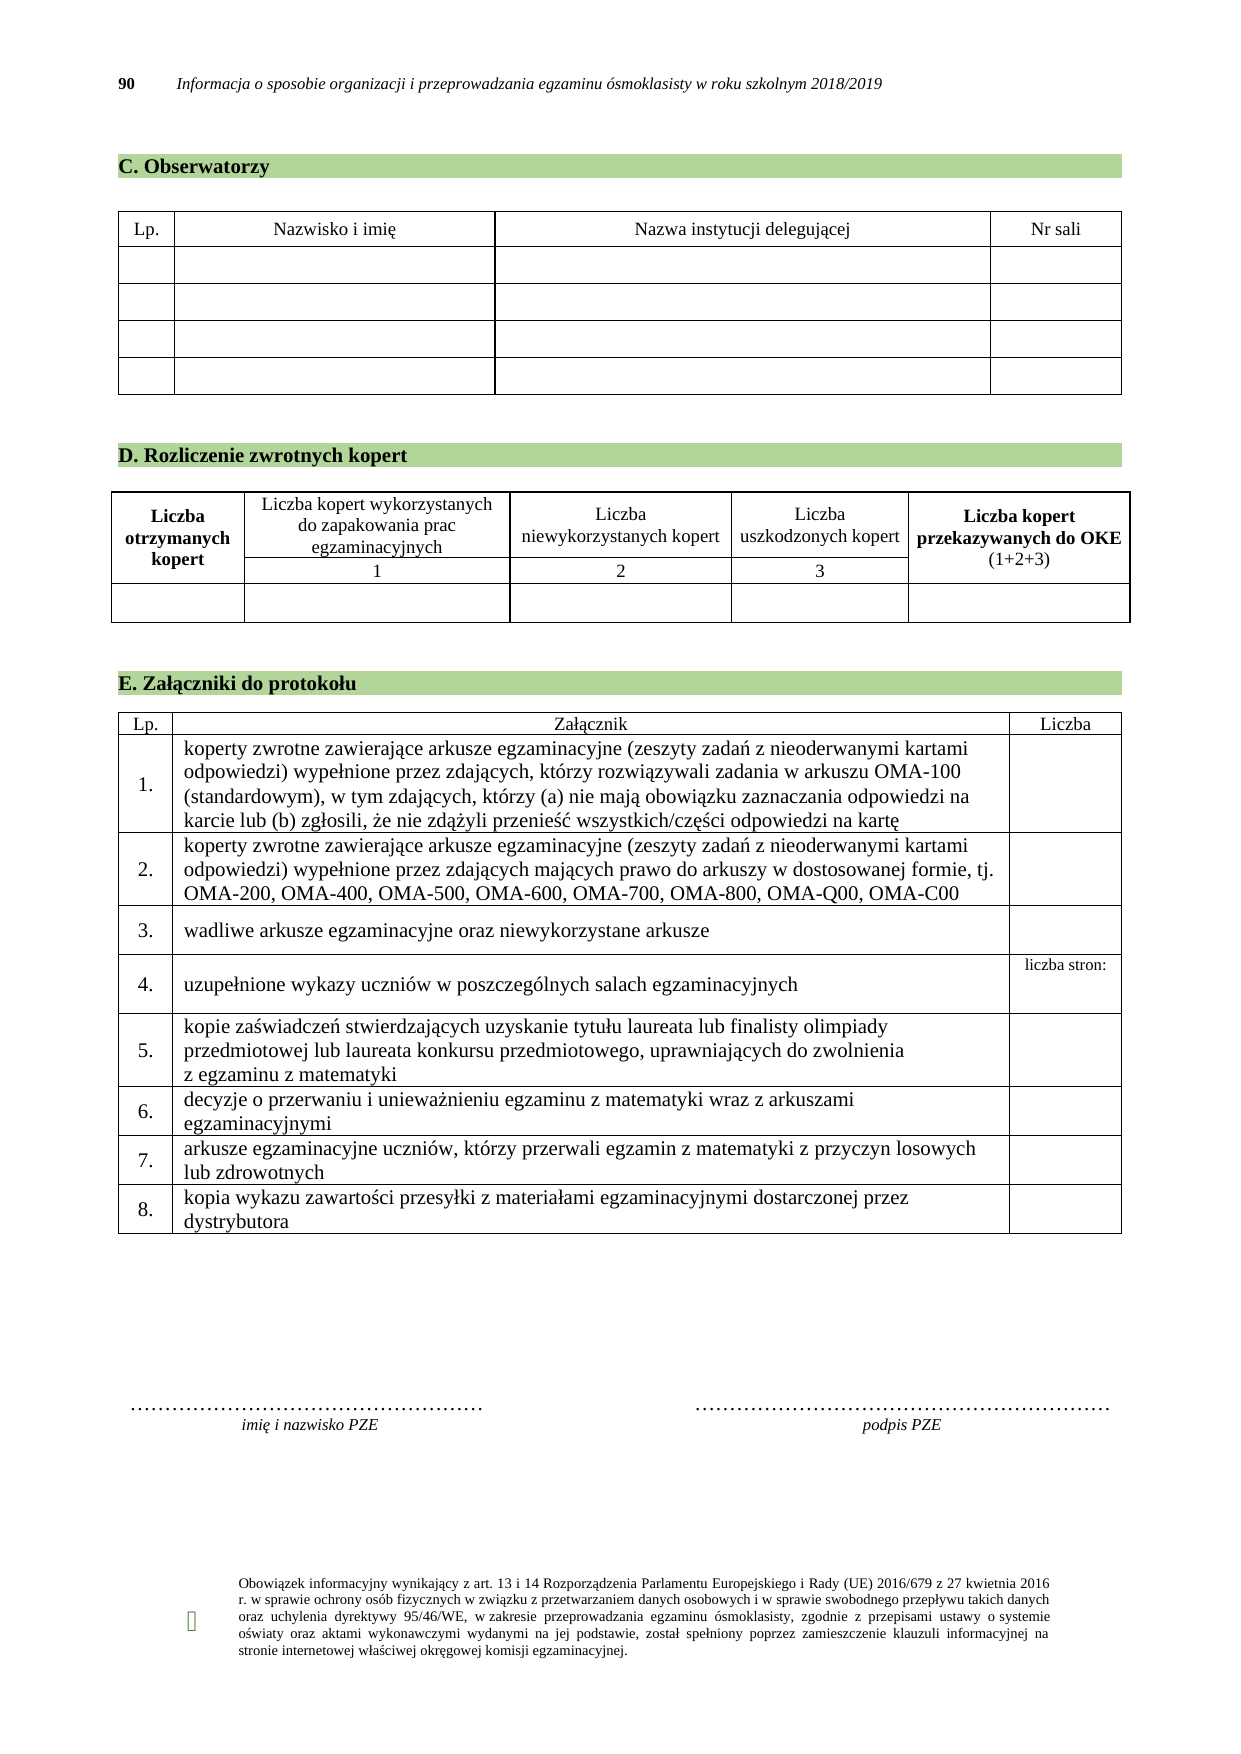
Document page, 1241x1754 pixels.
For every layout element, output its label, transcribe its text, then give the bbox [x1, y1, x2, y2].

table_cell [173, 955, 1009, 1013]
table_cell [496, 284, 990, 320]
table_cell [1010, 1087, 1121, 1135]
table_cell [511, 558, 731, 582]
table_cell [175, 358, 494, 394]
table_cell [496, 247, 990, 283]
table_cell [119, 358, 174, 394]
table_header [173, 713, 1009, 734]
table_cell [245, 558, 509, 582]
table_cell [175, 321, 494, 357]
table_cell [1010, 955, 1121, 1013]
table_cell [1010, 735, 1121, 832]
text D. Rozliczenie zwrotnych kopert [118, 443, 1122, 467]
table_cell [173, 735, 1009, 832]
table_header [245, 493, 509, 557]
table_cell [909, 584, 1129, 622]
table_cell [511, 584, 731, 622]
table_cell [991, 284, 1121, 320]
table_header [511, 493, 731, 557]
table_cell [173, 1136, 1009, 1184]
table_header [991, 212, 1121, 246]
text E. Załączniki do protokołu [118, 671, 1122, 695]
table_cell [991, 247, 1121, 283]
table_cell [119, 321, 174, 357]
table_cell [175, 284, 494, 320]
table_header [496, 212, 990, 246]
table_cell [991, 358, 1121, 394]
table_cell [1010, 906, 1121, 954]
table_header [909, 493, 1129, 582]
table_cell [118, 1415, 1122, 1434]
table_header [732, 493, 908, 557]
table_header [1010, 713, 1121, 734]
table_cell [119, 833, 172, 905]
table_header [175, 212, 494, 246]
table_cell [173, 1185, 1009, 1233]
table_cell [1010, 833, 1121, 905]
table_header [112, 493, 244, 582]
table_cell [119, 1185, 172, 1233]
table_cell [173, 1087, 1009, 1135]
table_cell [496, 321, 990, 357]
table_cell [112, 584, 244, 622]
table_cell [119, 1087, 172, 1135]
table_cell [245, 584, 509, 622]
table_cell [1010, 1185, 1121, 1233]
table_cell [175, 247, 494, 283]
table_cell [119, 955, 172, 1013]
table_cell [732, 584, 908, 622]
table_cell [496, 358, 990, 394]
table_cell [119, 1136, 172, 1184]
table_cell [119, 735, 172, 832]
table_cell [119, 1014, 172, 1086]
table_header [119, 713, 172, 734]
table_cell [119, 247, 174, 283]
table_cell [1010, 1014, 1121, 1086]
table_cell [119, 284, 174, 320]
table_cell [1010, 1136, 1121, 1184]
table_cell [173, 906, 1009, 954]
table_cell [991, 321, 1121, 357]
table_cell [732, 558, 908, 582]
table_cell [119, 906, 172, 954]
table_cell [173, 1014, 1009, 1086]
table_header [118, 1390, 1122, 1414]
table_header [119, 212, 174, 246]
text C. Obserwatorzy [118, 154, 1122, 178]
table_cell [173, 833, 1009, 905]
